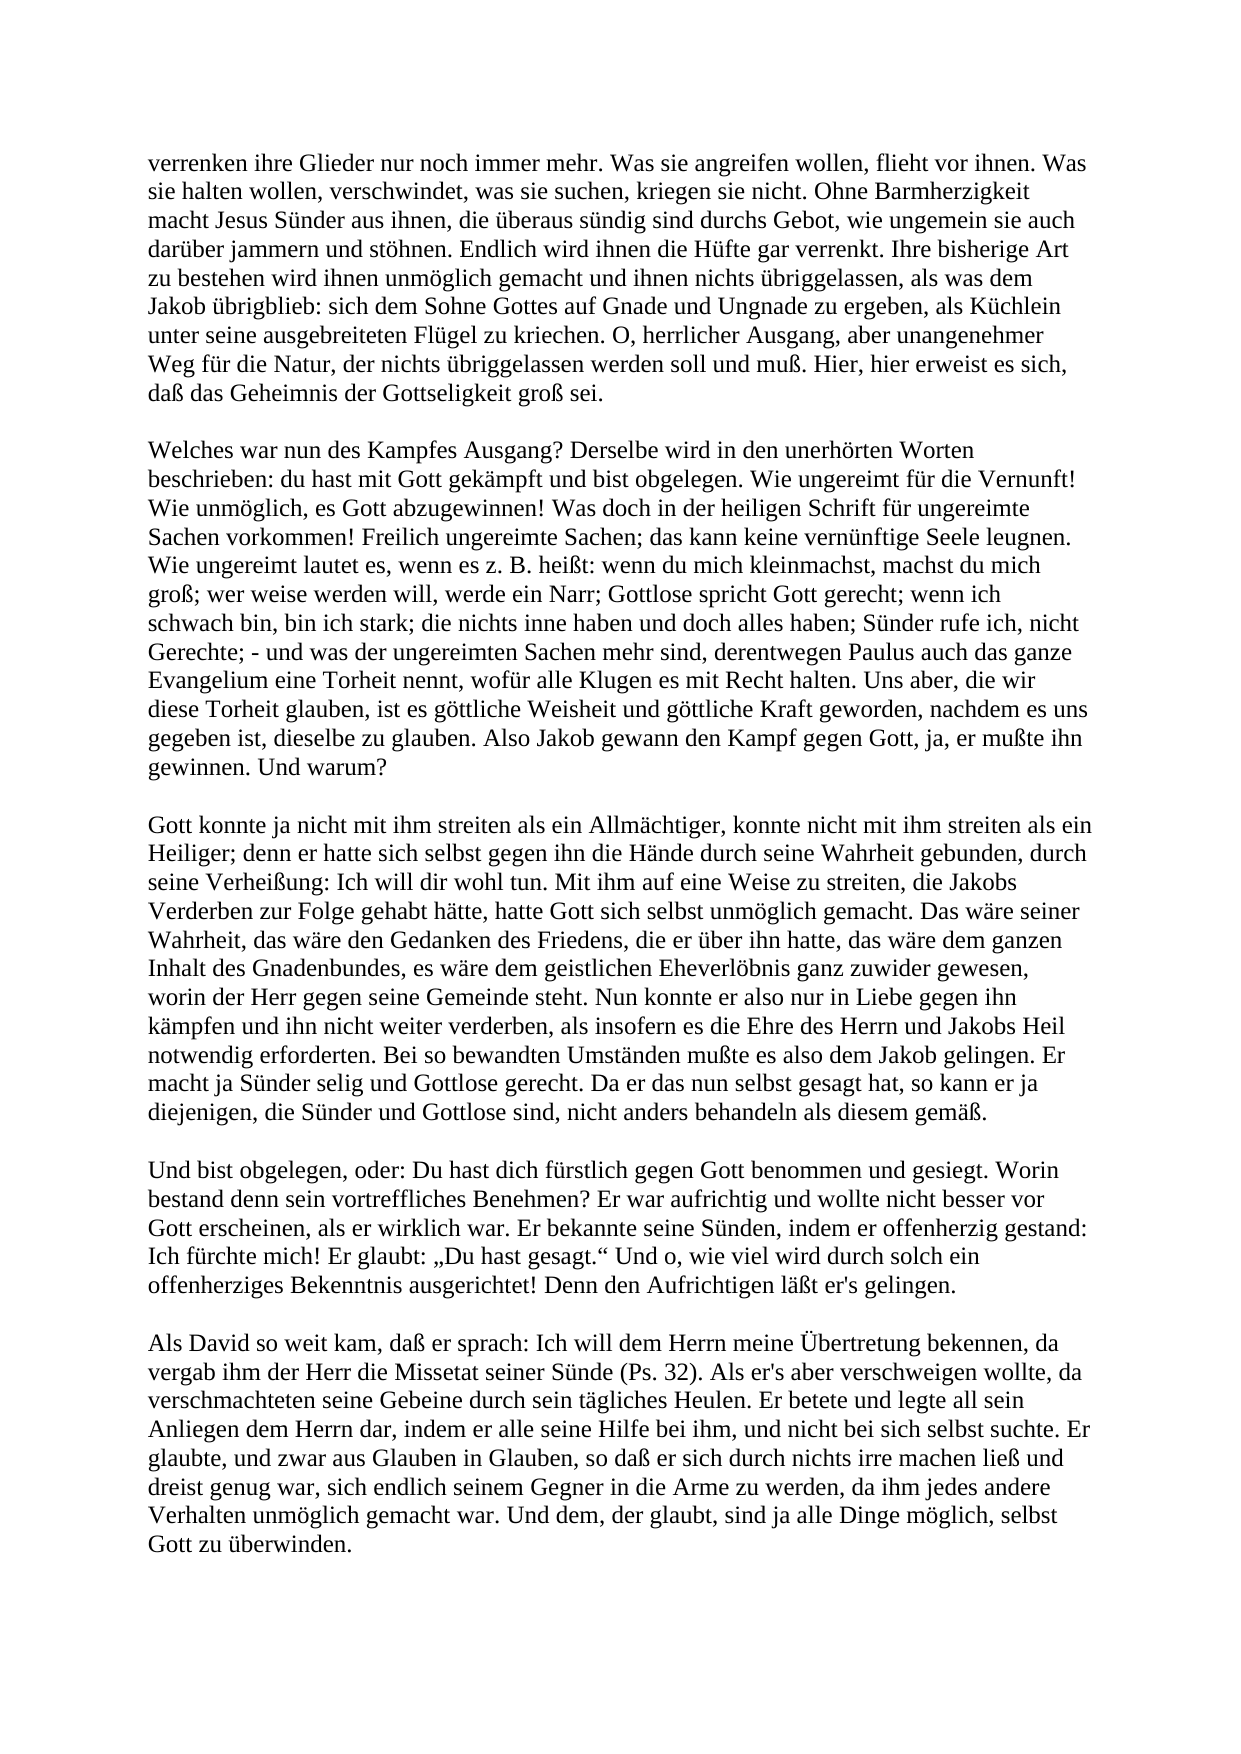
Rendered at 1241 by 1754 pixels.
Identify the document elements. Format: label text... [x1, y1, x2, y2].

text Gott konnte ja nicht mit ihm streiten als ein Allmächtiger, konnte nicht mit ihm streiten als ein Heiliger; denn er hatte sich selbst gegen ihn die Hände durch seine Wahrheit gebunden, durch seine Verheißung: Ich will dir wohl tun. Mit ihm auf eine Weise zu streiten, die Jakobs Verderben zur Folge gehabt hätte, hatte Gott sich selbst unmöglich gemacht. Das wäre seiner Wahrheit, das wäre den Gedanken des Friedens, die er über ihn hatte, das wäre dem ganzen Inhalt des Gnadenbundes, es wäre dem geistlichen Eheverlöbnis ganz zuwider gewesen, worin der Herr gegen seine Gemeinde steht. Nun konnte er also nur in Liebe gegen ihn kämpfen und ihn nicht weiter verderben, als insofern es die Ehre des Herrn und Jakobs Heil notwendig erforderten. Bei so bewandten Umständen mußte es also dem Jakob gelingen. Er macht ja Sünder selig und Gottlose gerecht. Da er das nun selbst gesagt hat, so kann er ja diejenigen, die Sünder und Gottlose sind, nicht anders behandeln als diesem gemäß. [148, 810, 1093, 1126]
text Und bist obgelegen, oder: Du hast dich fürstlich gegen Gott benommen und gesiegt. Worin bestand denn sein vortreffliches Benehmen? Er war aufrichtig und wollte nicht besser vor Gott erscheinen, als er wirklich war. Er bekannte seine Sünden, indem er offenherzig gestand: Ich fürchte mich! Er glaubt: „Du hast gesagt.“ Und o, wie viel wird durch solch ein offenherziges Bekenntnis ausgerichtet! Denn den Aufrichtigen läßt er's gelingen. [148, 1155, 1093, 1299]
text Als David so weit kam, daß er sprach: Ich will dem Herrn meine Übertretung bekennen, da vergab ihm der Herr die Missetat seiner Sünde (Ps. 32). Als er's aber verschweigen wollte, da verschmachteten seine Gebeine durch sein tägliches Heulen. Er betete und legte all sein Anliegen dem Herrn dar, indem er alle seine Hilfe bei ihm, und nicht bei sich selbst suchte. Er glaubte, und zwar aus Glauben in Glauben, so daß er sich durch nichts irre machen ließ und dreist genug war, sich endlich seinem Gegner in die Arme zu werden, da ihm jedes andere Verhalten unmöglich gemacht war. Und dem, der glaubt, sind ja alle Dinge möglich, selbst Gott zu überwinden. [148, 1328, 1093, 1558]
text Welches war nun des Kampfes Ausgang? Derselbe wird in den unerhörten Worten beschrieben: du hast mit Gott gekämpft und bist obgelegen. Wie ungereimt für die Vernunft! Wie unmöglich, es Gott abzugewinnen! Was doch in der heiligen Schrift für ungereimte Sachen vorkommen! Freilich ungereimte Sachen; das kann keine vernünftige Seele leugnen. Wie ungereimt lautet es, wenn es z. B. heißt: wenn du mich kleinmachst, machst du mich groß; wer weise werden will, werde ein Narr; Gottlose spricht Gott gerecht; wenn ich schwach bin, bin ich stark; die nichts inne haben und doch alles haben; Sünder rufe ich, nicht Gerechte; - und was der ungereimten Sachen mehr sind, derentwegen Paulus auch das ganze Evangelium eine Torheit nennt, wofür alle Klugen es mit Recht halten. Uns aber, die wir diese Torheit glauben, ist es göttliche Weisheit und göttliche Kraft geworden, nachdem es uns gegeben ist, dieselbe zu glauben. Also Jakob gewann den Kampf gegen Gott, ja, er mußte ihn gewinnen. Und warum? [148, 436, 1093, 781]
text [148, 148, 1093, 406]
